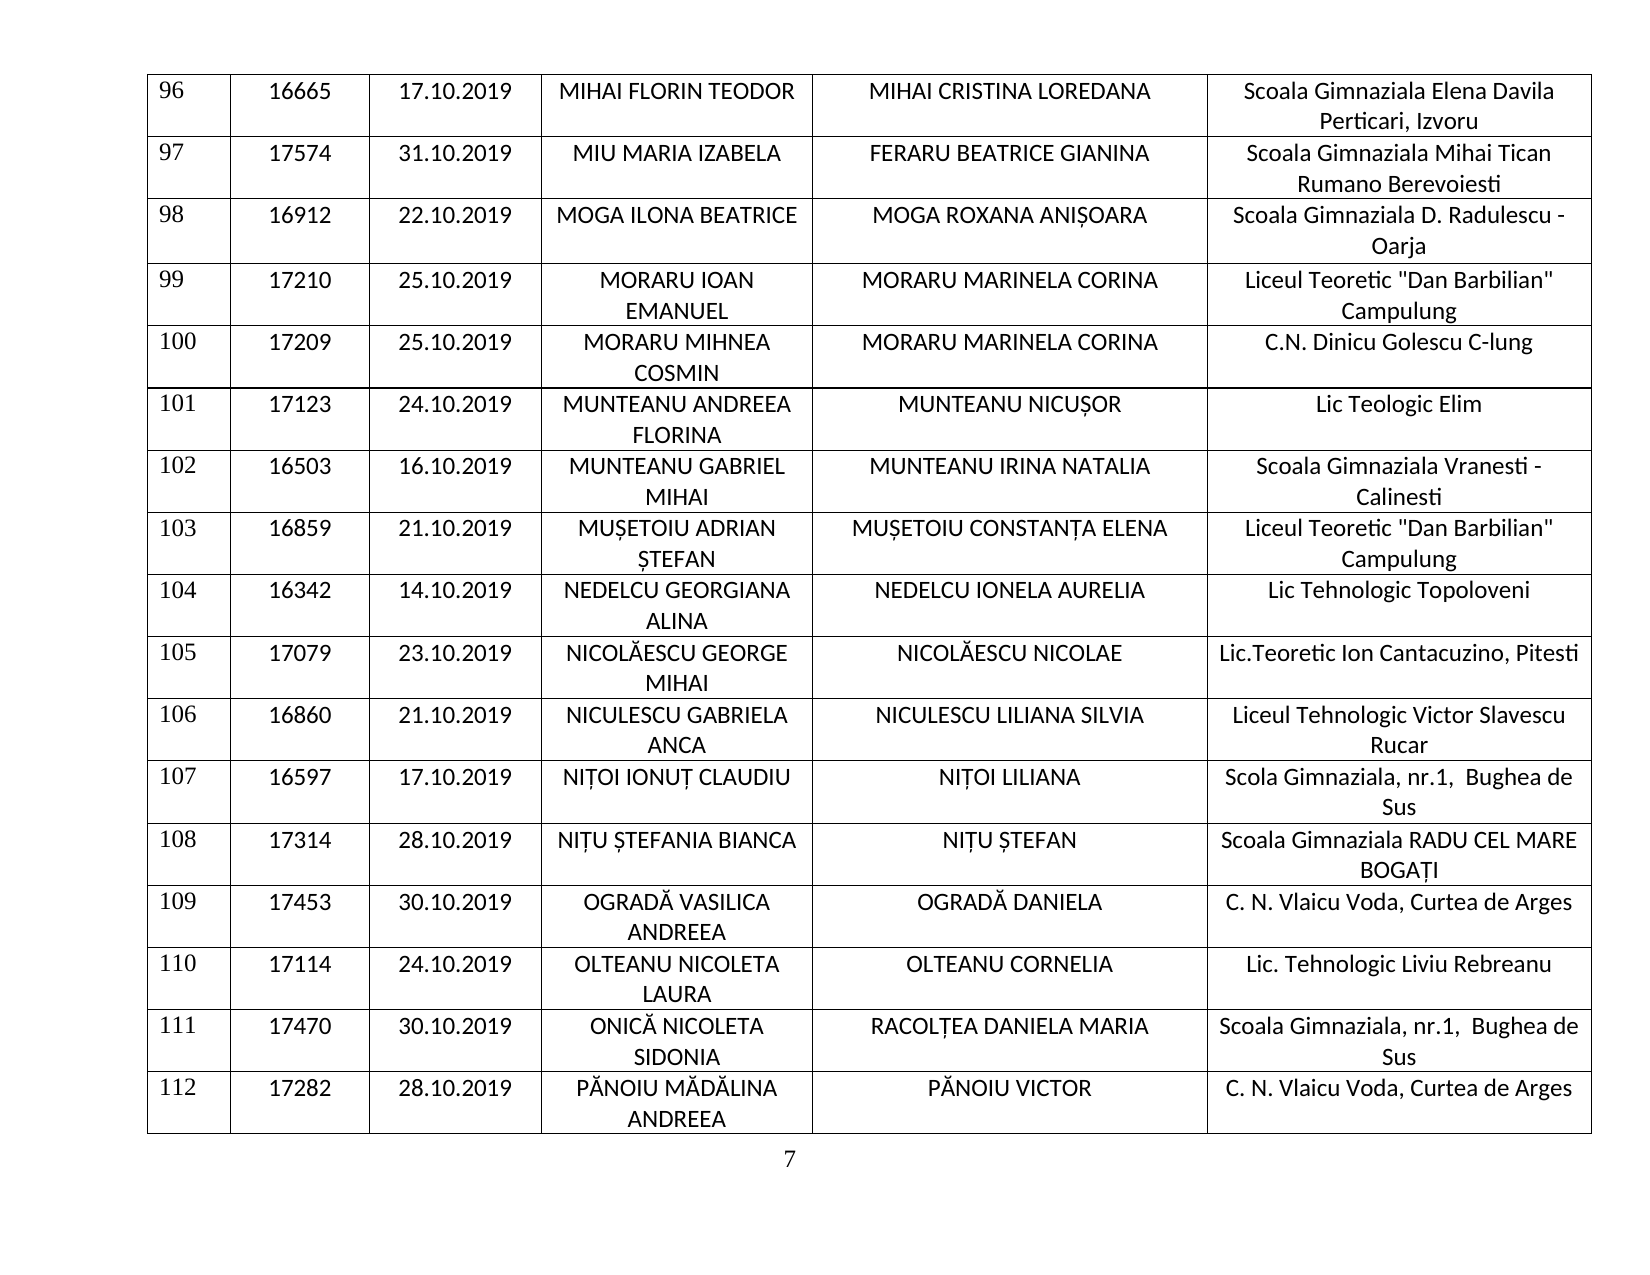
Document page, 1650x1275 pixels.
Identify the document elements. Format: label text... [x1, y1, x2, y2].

table_cell Lic.Teoretic Ion Cantacuzino, Pitesti [1208, 637, 1591, 698]
table_cell 25.10.2019 [370, 264, 541, 325]
table_cell 28.10.2019 [370, 1072, 541, 1133]
table_cell OGRADĂ DANIELA [813, 886, 1207, 947]
table_cell MUNTEANU NICUȘOR [813, 389, 1207, 449]
table_cell 16912 [231, 199, 369, 263]
table_cell Scoala Gimnaziala, nr.1, Bughea de Sus [1208, 1010, 1591, 1071]
table_cell 16860 [231, 699, 369, 760]
table_cell 17470 [231, 1010, 369, 1071]
table_cell MUNTEANU ANDREEA FLORINA [542, 389, 812, 449]
table_cell 28.10.2019 [370, 824, 541, 885]
table_cell 17209 [231, 326, 369, 387]
table_cell 104 [148, 575, 230, 636]
table_cell 16.10.2019 [370, 451, 541, 512]
table_cell 16342 [231, 575, 369, 636]
table_cell C.N. Dinicu Golescu C-lung [1208, 326, 1591, 387]
table_cell MUȘETOIU CONSTANȚA ELENA [813, 513, 1207, 574]
table_cell 17114 [231, 948, 369, 1009]
table_cell OGRADĂ VASILICA ANDREEA [542, 886, 812, 947]
table_cell 16859 [231, 513, 369, 574]
table_cell Scola Gimnaziala, nr.1, Bughea de Sus [1208, 761, 1591, 823]
table_cell MUȘETOIU ADRIAN ȘTEFAN [542, 513, 812, 574]
table_cell NEDELCU IONELA AURELIA [813, 575, 1207, 636]
table_cell 30.10.2019 [370, 886, 541, 947]
table_cell 106 [148, 699, 230, 760]
table_cell 25.10.2019 [370, 326, 541, 387]
table_cell Scoala Gimnaziala D. Radulescu - Oarja [1208, 199, 1591, 263]
table_cell NICOLĂESCU GEORGE MIHAI [542, 637, 812, 698]
table_cell 17210 [231, 264, 369, 325]
table_cell Scoala Gimnaziala Mihai Tican Rumano Berevoiesti [1208, 137, 1591, 198]
table_cell Liceul Teoretic "Dan Barbilian" Campulung [1208, 264, 1591, 325]
table_cell NIȚOI LILIANA [813, 761, 1207, 823]
table_cell 98 [148, 199, 230, 263]
table_cell Liceul Teoretic "Dan Barbilian" Campulung [1208, 513, 1591, 574]
table_cell MOGA ILONA BEATRICE [542, 199, 812, 263]
table_cell 110 [148, 948, 230, 1009]
table_cell Lic Teologic Elim [1208, 389, 1591, 449]
table_cell 107 [148, 761, 230, 823]
table_cell 17.10.2019 [370, 75, 541, 136]
table_cell NICOLĂESCU NICOLAE [813, 637, 1207, 698]
table_cell Lic. Tehnologic Liviu Rebreanu [1208, 948, 1591, 1009]
table_cell 101 [148, 389, 230, 449]
table_cell 17123 [231, 389, 369, 449]
table_cell Scoala Gimnaziala Elena Davila Perticari, Izvoru [1208, 75, 1591, 136]
table_cell PĂNOIU MĂDĂLINA ANDREEA [542, 1072, 812, 1133]
table_cell Liceul Tehnologic Victor Slavescu Rucar [1208, 699, 1591, 760]
table_cell 14.10.2019 [370, 575, 541, 636]
table_cell 111 [148, 1010, 230, 1071]
table_cell 102 [148, 451, 230, 512]
table_cell 24.10.2019 [370, 389, 541, 449]
table_cell NIȚU ȘTEFAN [813, 824, 1207, 885]
table_cell 109 [148, 886, 230, 947]
table_cell 22.10.2019 [370, 199, 541, 263]
table_cell NIȚU ȘTEFANIA BIANCA [542, 824, 812, 885]
table_cell MORARU MIHNEA COSMIN [542, 326, 812, 387]
table_cell ONICĂ NICOLETA SIDONIA [542, 1010, 812, 1071]
table_cell MIU MARIA IZABELA [542, 137, 812, 198]
table_cell 16503 [231, 451, 369, 512]
table_cell MIHAI FLORIN TEODOR [542, 75, 812, 136]
table_cell 17282 [231, 1072, 369, 1133]
table_cell 105 [148, 637, 230, 698]
table_cell 17453 [231, 886, 369, 947]
table_cell 97 [148, 137, 230, 198]
table_cell RACOLȚEA DANIELA MARIA [813, 1010, 1207, 1071]
table_cell 30.10.2019 [370, 1010, 541, 1071]
table_cell 23.10.2019 [370, 637, 541, 698]
table_cell NICULESCU LILIANA SILVIA [813, 699, 1207, 760]
table_cell OLTEANU NICOLETA LAURA [542, 948, 812, 1009]
table_cell NICULESCU GABRIELA ANCA [542, 699, 812, 760]
table_cell MORARU MARINELA CORINA [813, 264, 1207, 325]
table_cell 99 [148, 264, 230, 325]
table_cell 100 [148, 326, 230, 387]
table_cell MIHAI CRISTINA LOREDANA [813, 75, 1207, 136]
table_cell 96 [148, 75, 230, 136]
table_cell MUNTEANU IRINA NATALIA [813, 451, 1207, 512]
table_cell OLTEANU CORNELIA [813, 948, 1207, 1009]
table_cell PĂNOIU VICTOR [813, 1072, 1207, 1133]
table_cell 21.10.2019 [370, 513, 541, 574]
table_cell 17079 [231, 637, 369, 698]
table_cell 31.10.2019 [370, 137, 541, 198]
table_cell 21.10.2019 [370, 699, 541, 760]
table_cell 17314 [231, 824, 369, 885]
table_cell NEDELCU GEORGIANA ALINA [542, 575, 812, 636]
table_cell Lic Tehnologic Topoloveni [1208, 575, 1591, 636]
table_cell C. N. Vlaicu Voda, Curtea de Arges [1208, 886, 1591, 947]
table_cell 17574 [231, 137, 369, 198]
table_cell Scoala Gimnaziala RADU CEL MARE BOGAŢI [1208, 824, 1591, 885]
table_cell MORARU MARINELA CORINA [813, 326, 1207, 387]
table_cell NIȚOI IONUȚ CLAUDIU [542, 761, 812, 823]
table_cell MORARU IOAN EMANUEL [542, 264, 812, 325]
table_cell 108 [148, 824, 230, 885]
table_cell 16597 [231, 761, 369, 823]
table_cell 16665 [231, 75, 369, 136]
table_cell 17.10.2019 [370, 761, 541, 823]
table_cell C. N. Vlaicu Voda, Curtea de Arges [1208, 1072, 1591, 1133]
table_cell 24.10.2019 [370, 948, 541, 1009]
table_cell 103 [148, 513, 230, 574]
table_cell 112 [148, 1072, 230, 1133]
table_cell Scoala Gimnaziala Vranesti - Calinesti [1208, 451, 1591, 512]
table_cell MUNTEANU GABRIEL MIHAI [542, 451, 812, 512]
table_cell FERARU BEATRICE GIANINA [813, 137, 1207, 198]
table_cell MOGA ROXANA ANIȘOARA [813, 199, 1207, 263]
